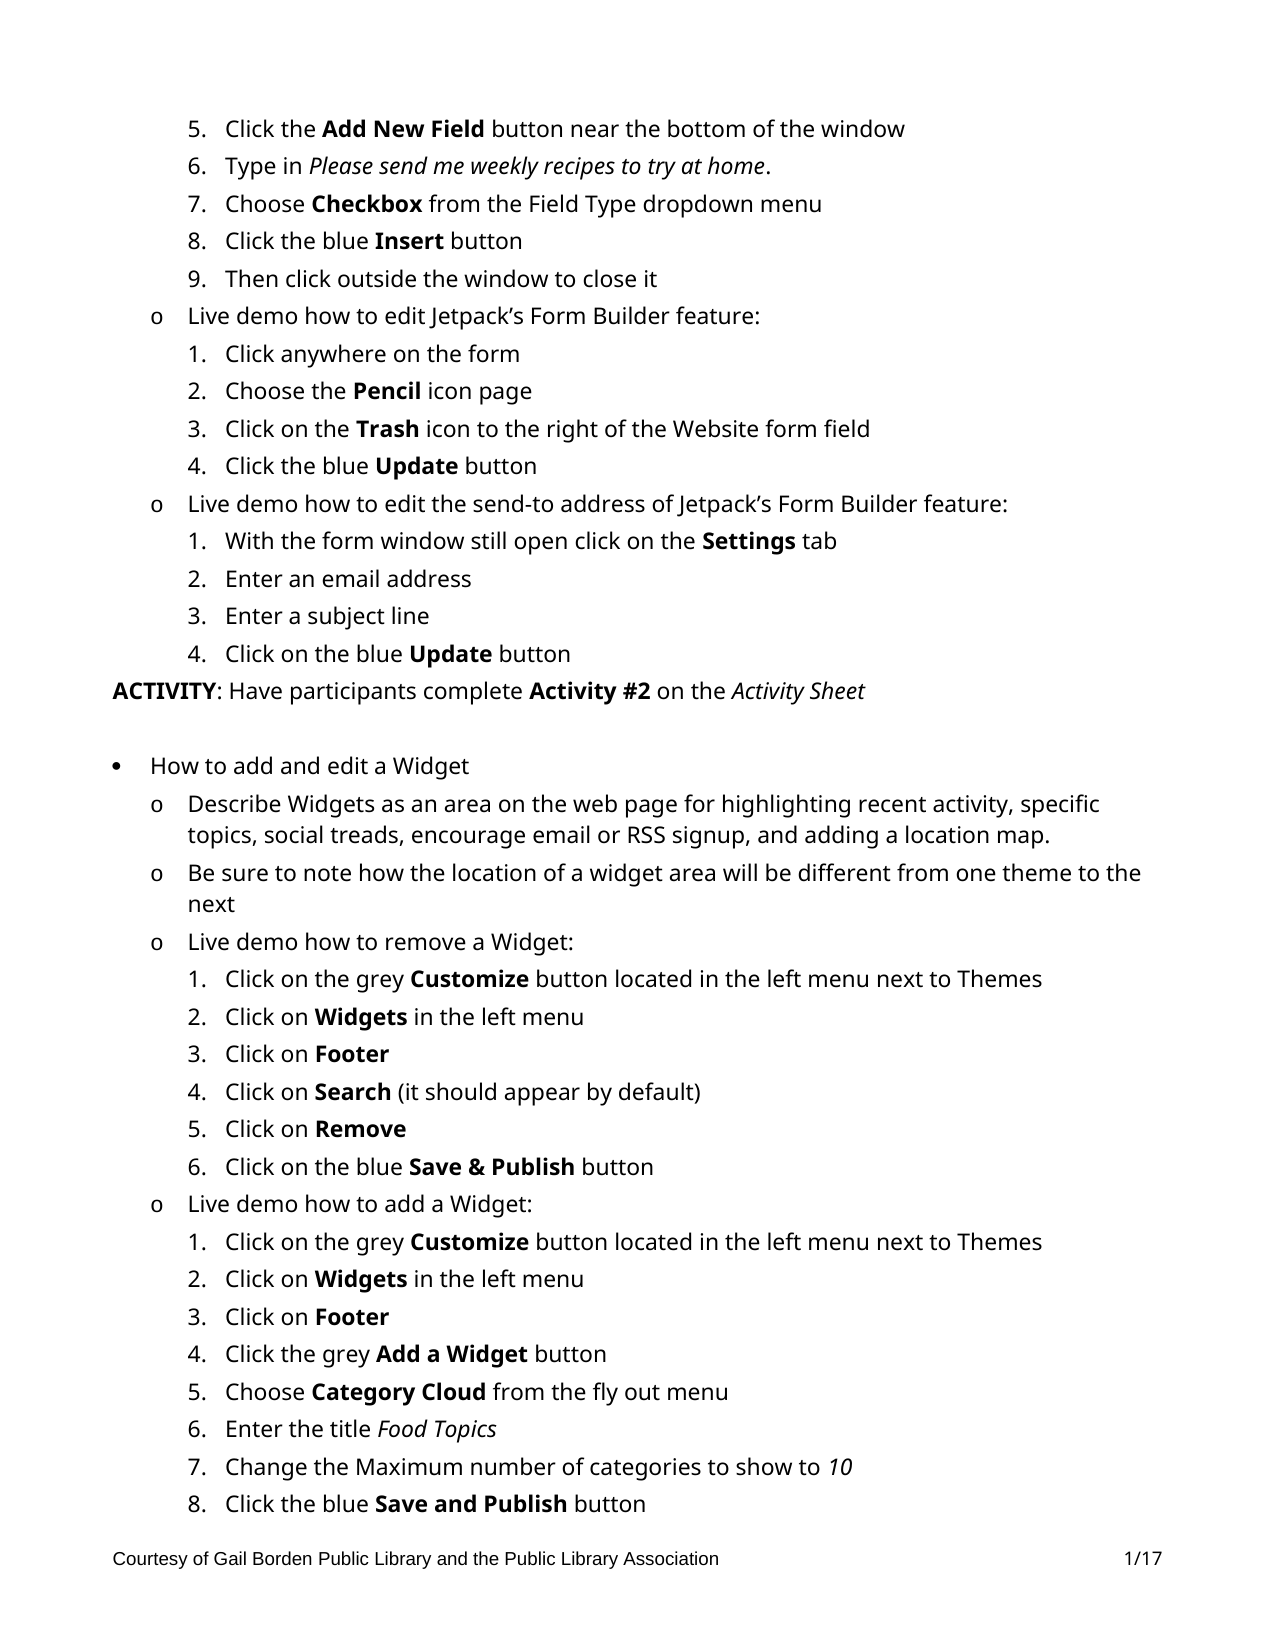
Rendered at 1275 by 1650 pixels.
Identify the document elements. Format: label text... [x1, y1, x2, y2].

text ACTIVITY: Have participants complete Activity #2 on the Activity Sheet [112, 675, 1162, 706]
list Click the blue Update button [187, 450, 1162, 481]
list Click on Search (it should appear by default) [187, 1076, 1162, 1107]
list Be sure to note how the location of a widget area will be different from one theme to the next [150, 857, 1162, 919]
list Choose Category Cloud from the fly out menu [187, 1376, 1162, 1407]
list Click on Footer [187, 1038, 1162, 1069]
list Click on the grey Customize button located in the left menu next to Themes [187, 1226, 1162, 1257]
list Then click outside the window to close it [187, 262, 1162, 294]
list Click on the blue Update button [187, 638, 1162, 669]
list Click the blue Save and Publish button [187, 1488, 1162, 1519]
list Click on the Trash icon to the right of the Website form field [187, 413, 1162, 444]
list Click on Widgets in the left menu [187, 1263, 1162, 1294]
list Choose the Pencil icon page [187, 375, 1162, 406]
list Enter a subject line [187, 600, 1162, 631]
list Click the Add New Field button near the bottom of the window [187, 112, 1162, 144]
list Enter the title Food Topics [187, 1413, 1162, 1444]
list Click on the blue Save & Publish button [187, 1151, 1162, 1182]
list Click anywhere on the form [187, 338, 1162, 369]
list Live demo how to edit Jetpack’s Form Builder feature: [150, 300, 1162, 331]
list With the form window still open click on the Settings tab [187, 525, 1162, 556]
list Click the blue Insert button [187, 225, 1162, 256]
list Click on Widgets in the left menu [187, 1001, 1162, 1032]
list Live demo how to remove a Widget: [150, 925, 1162, 957]
list Describe Widgets as an area on the web page for highlighting recent activity, specific topics, social treads, encourage email or RSS signup, and adding a location map. [150, 788, 1162, 850]
list Change the Maximum number of categories to show to 10 [187, 1451, 1162, 1482]
list Live demo how to edit the send-to address of Jetpack’s Form Builder feature: [150, 488, 1162, 519]
list How to add and edit a Widget [112, 750, 1162, 781]
list Live demo how to add a Widget: [150, 1188, 1162, 1219]
list Click on Footer [187, 1301, 1162, 1332]
list Choose Checkbox from the Field Type dropdown menu [187, 187, 1162, 219]
list Type in Please send me weekly recipes to try at home. [187, 150, 1162, 181]
list Click on the grey Customize button located in the left menu next to Themes [187, 963, 1162, 994]
list Enter an email address [187, 563, 1162, 594]
list Click the grey Add a Widget button [187, 1338, 1162, 1369]
list Click on Remove [187, 1113, 1162, 1144]
